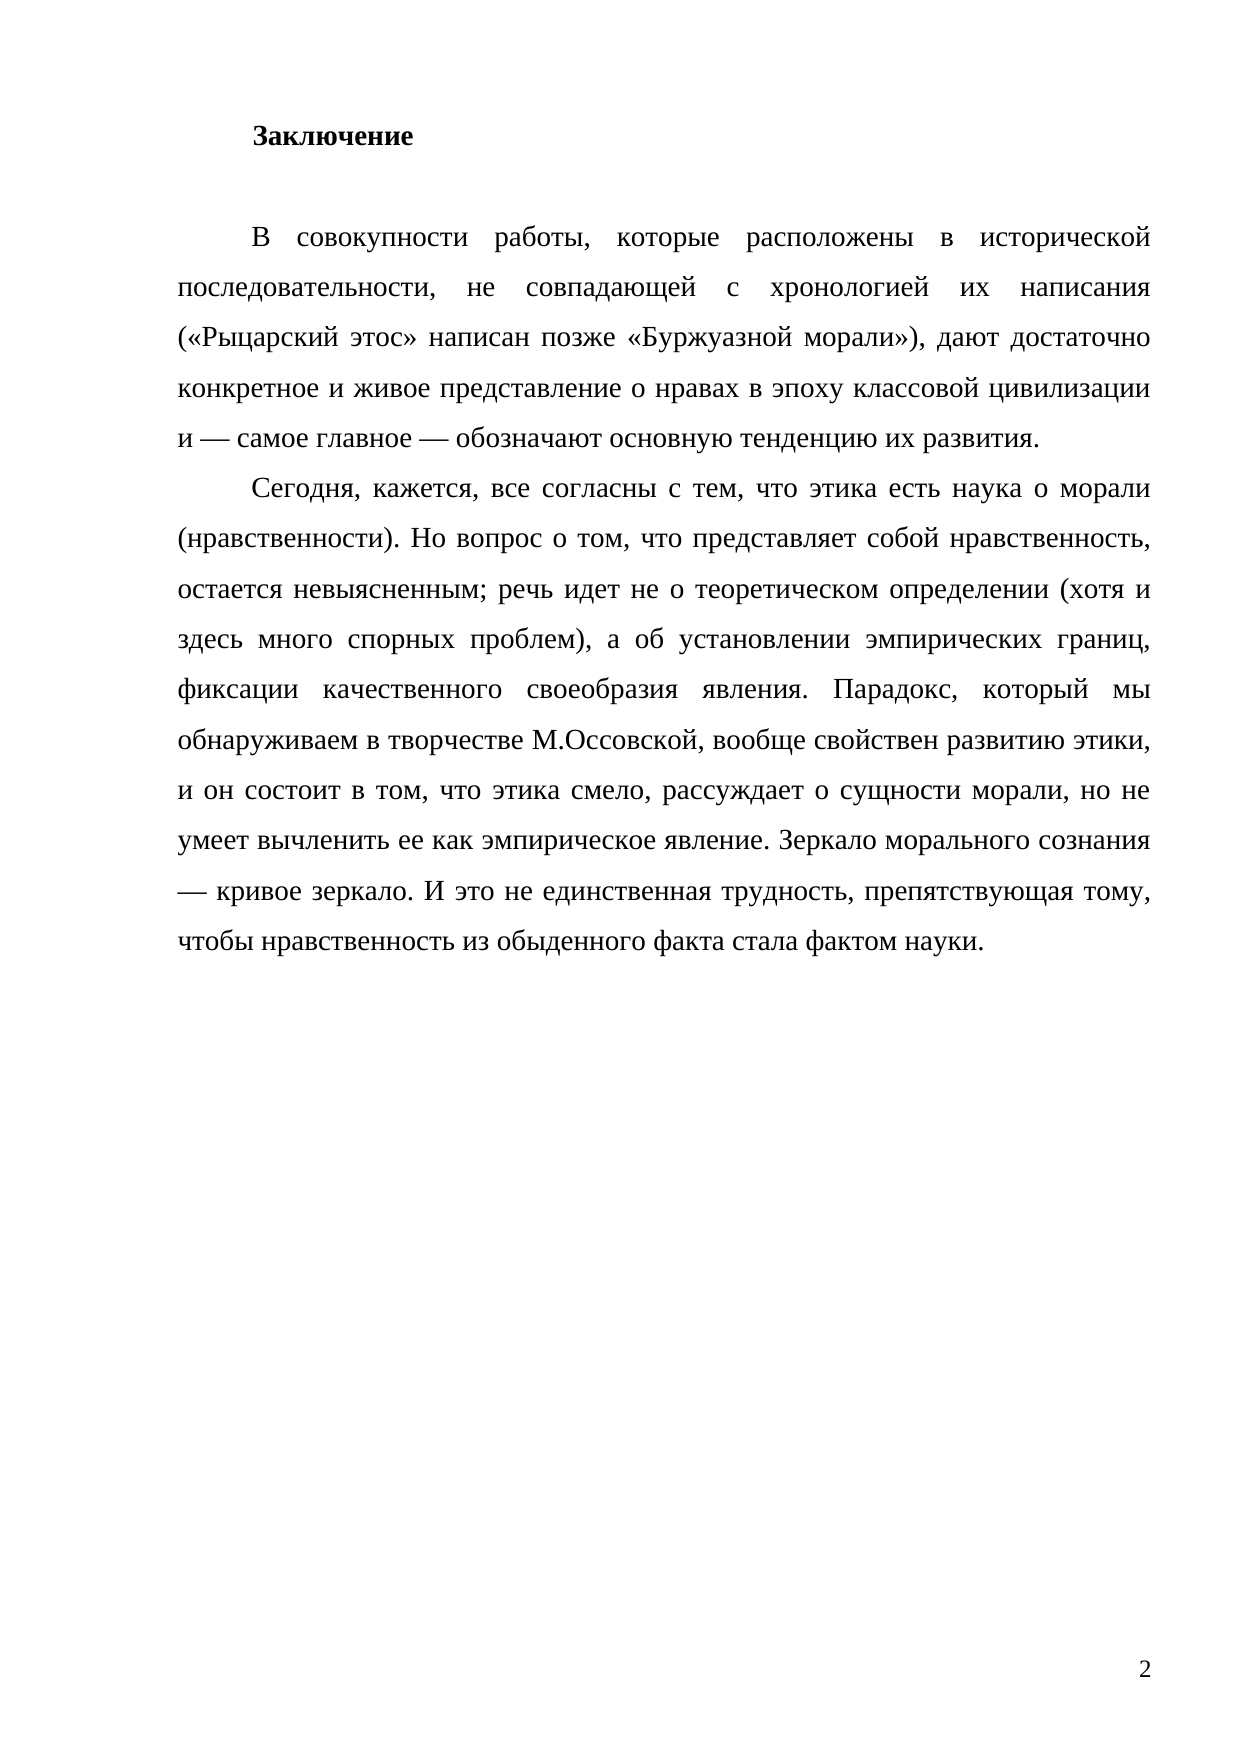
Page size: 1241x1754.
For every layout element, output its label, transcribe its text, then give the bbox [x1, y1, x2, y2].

text Заключение [177, 118, 1152, 152]
text Сегодня, кажется, все согласны с тем, что этика есть наука о морали (нравственности). Но вопрос о том, что представляет собой нравственность, остается невыясненным; речь идет не о теоретическом определении (хотя и здесь много спорных проблем), а об установлении эмпирических границ, фиксации качественного своеобразия явления. Парадокс, который мы обнаруживаем в творчестве М.Оссовской, вообще свойствен развитию этики, и он состоит в том, что этика смело, рассуждает о сущности морали, но не умеет вычленить ее как эмпирическое явление. Зеркало морального сознания — кривое зеркало. И это не единственная трудность, препятствующая тому, чтобы нравственность из обыденного факта стала фактом науки. [177, 470, 1152, 957]
text В совокупности работы, которые расположены в исторической последовательности, не совпадающей с хронологией их написания («Рыцарский этос» написан позже «Буржуазной морали»), дают достаточно конкретное и живое представление о нравах в эпоху классовой цивилизации и — самое главное — обозначают основную тенденцию их развития. [177, 219, 1152, 453]
